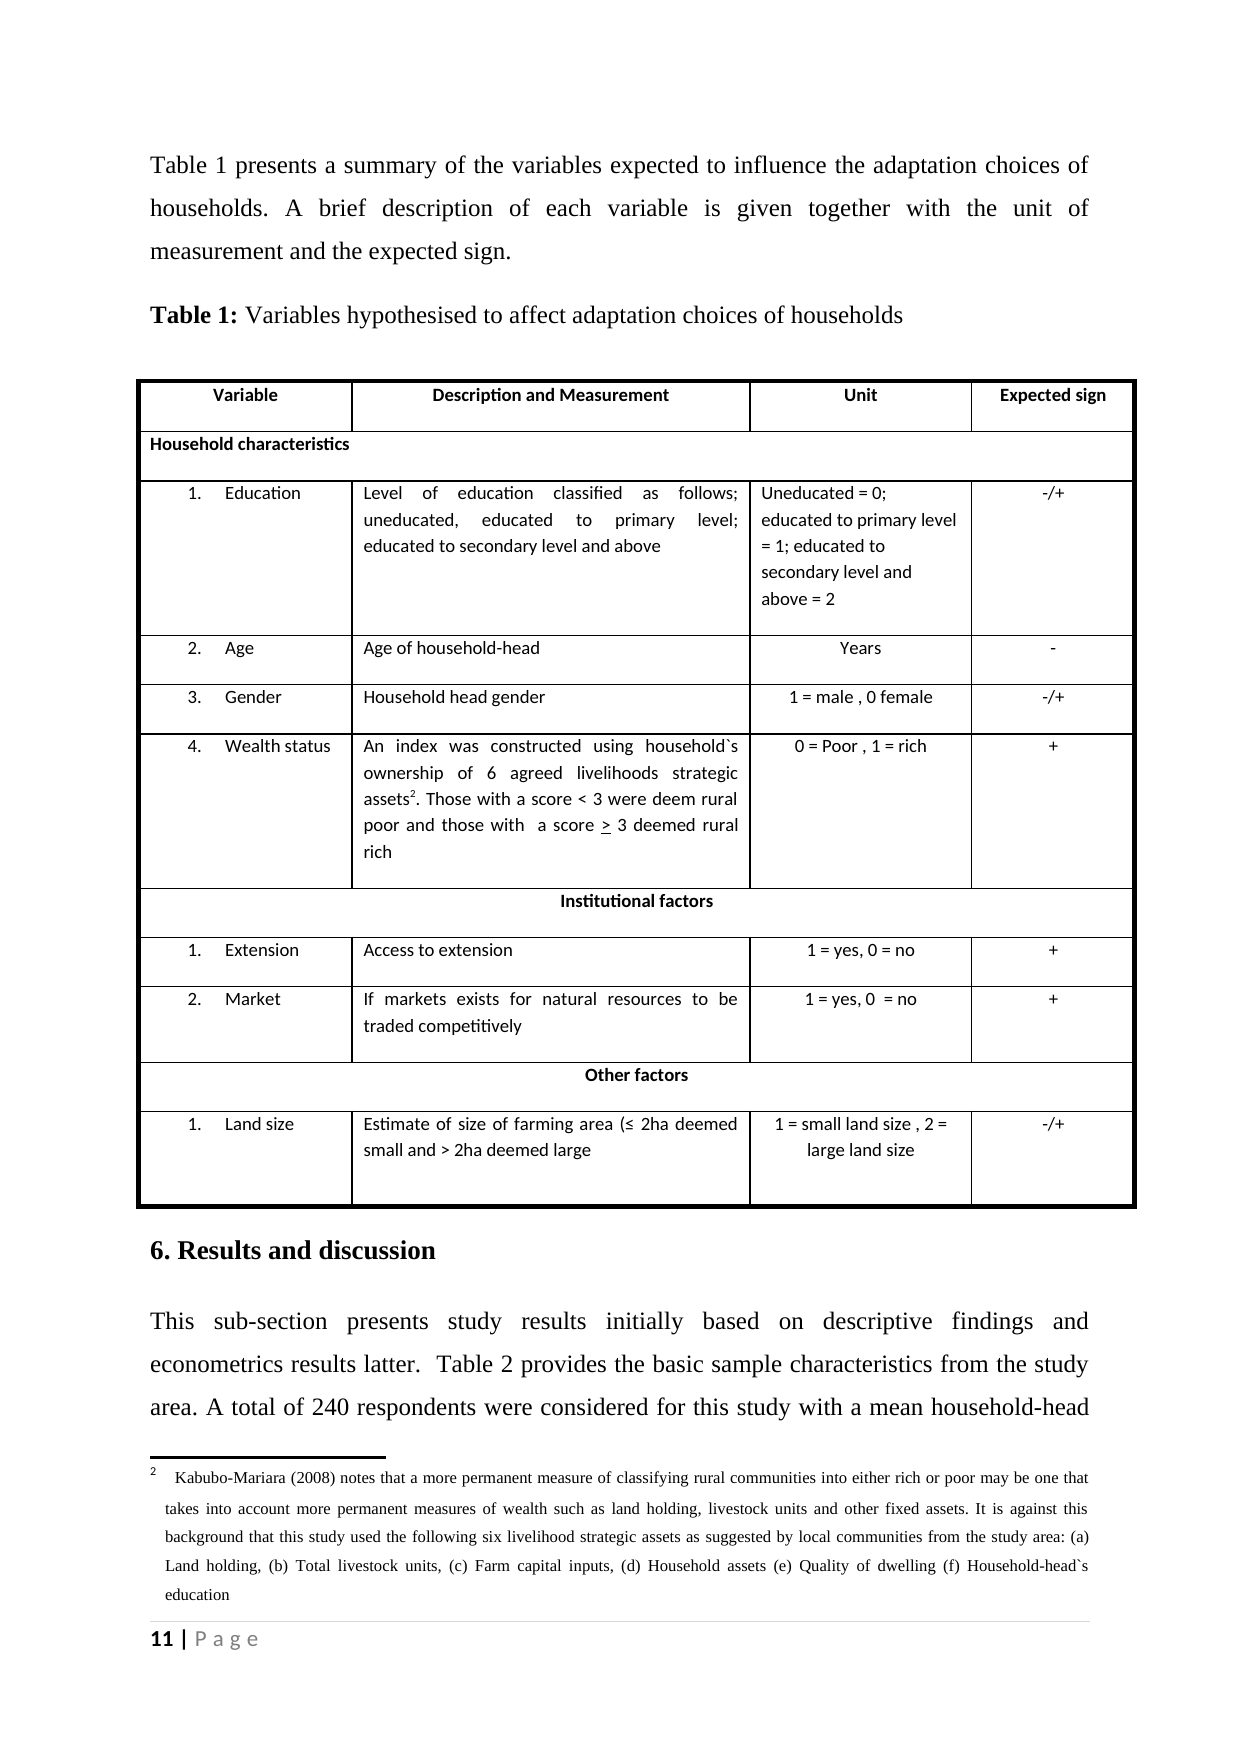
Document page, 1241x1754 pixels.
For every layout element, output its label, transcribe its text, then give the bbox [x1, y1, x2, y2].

table_cell Gender [141, 685, 351, 733]
table_cell -/+ [972, 1112, 1132, 1204]
table_cell If markets exists for natural resources to be traded competitively [353, 987, 749, 1061]
table_cell Education [141, 482, 351, 634]
table_cell Age [141, 636, 351, 684]
table_cell -/+ [972, 482, 1132, 634]
table_cell 0 = Poor , 1 = rich [751, 735, 971, 887]
table_header Expected sign [972, 383, 1132, 431]
table_header Variable [141, 383, 351, 431]
table_cell 1 = yes, 0 = no [751, 938, 971, 986]
table_cell Age of household-head [353, 636, 749, 684]
table_cell 1 = yes, 0 = no [751, 987, 971, 1061]
table_cell Years [751, 636, 971, 684]
table_cell 1 = male , 0 female [751, 685, 971, 733]
table_cell Uneducated = 0; educated to primary level = 1; educated to secondary level and above = 2 [751, 482, 971, 634]
table_header Description and Measurement [353, 383, 749, 431]
text Table 1 presents a summary of the variables expected to influence the adaptation choices of households. A brief description of each variable is given together with the unit of measurement and the expected sign. [150, 150, 1090, 265]
table_cell An index was constructed using household`s ownership of 6 agreed livelihoods strategic assets. Those with a score < 3 were deem rural poor and those with a score > 3 deemed rural rich [353, 735, 749, 887]
table_cell Extension [141, 938, 351, 986]
table_cell Level of education classified as follows; uneducated, educated to primary level; educated to secondary level and above [353, 482, 749, 634]
table_cell Wealth status [141, 735, 351, 887]
table_cell + [972, 938, 1132, 986]
table_cell Household characteristics [141, 432, 1132, 480]
table_cell Land size [141, 1112, 351, 1204]
table_cell Access to extension [353, 938, 749, 986]
table_cell Household head gender [353, 685, 749, 733]
table_cell + [972, 987, 1132, 1061]
table_cell + [972, 735, 1132, 887]
text Table 1: Variables hypothesised to affect adaptation choices of households [150, 300, 1090, 329]
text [150, 1306, 1090, 1421]
table_cell Estimate of size of farming area (≤ 2ha deemed small and > 2ha deemed large [353, 1112, 749, 1204]
table_header Unit [751, 383, 971, 431]
table_cell Other factors [141, 1063, 1132, 1111]
subtitle 6. Results and discussion [150, 1234, 1090, 1265]
table_cell 1 = small land size , 2 = large land size [751, 1112, 971, 1204]
table_cell - [972, 636, 1132, 684]
table_cell Market [141, 987, 351, 1061]
table_cell Institutional factors [141, 889, 1132, 937]
table_cell -/+ [972, 685, 1132, 733]
